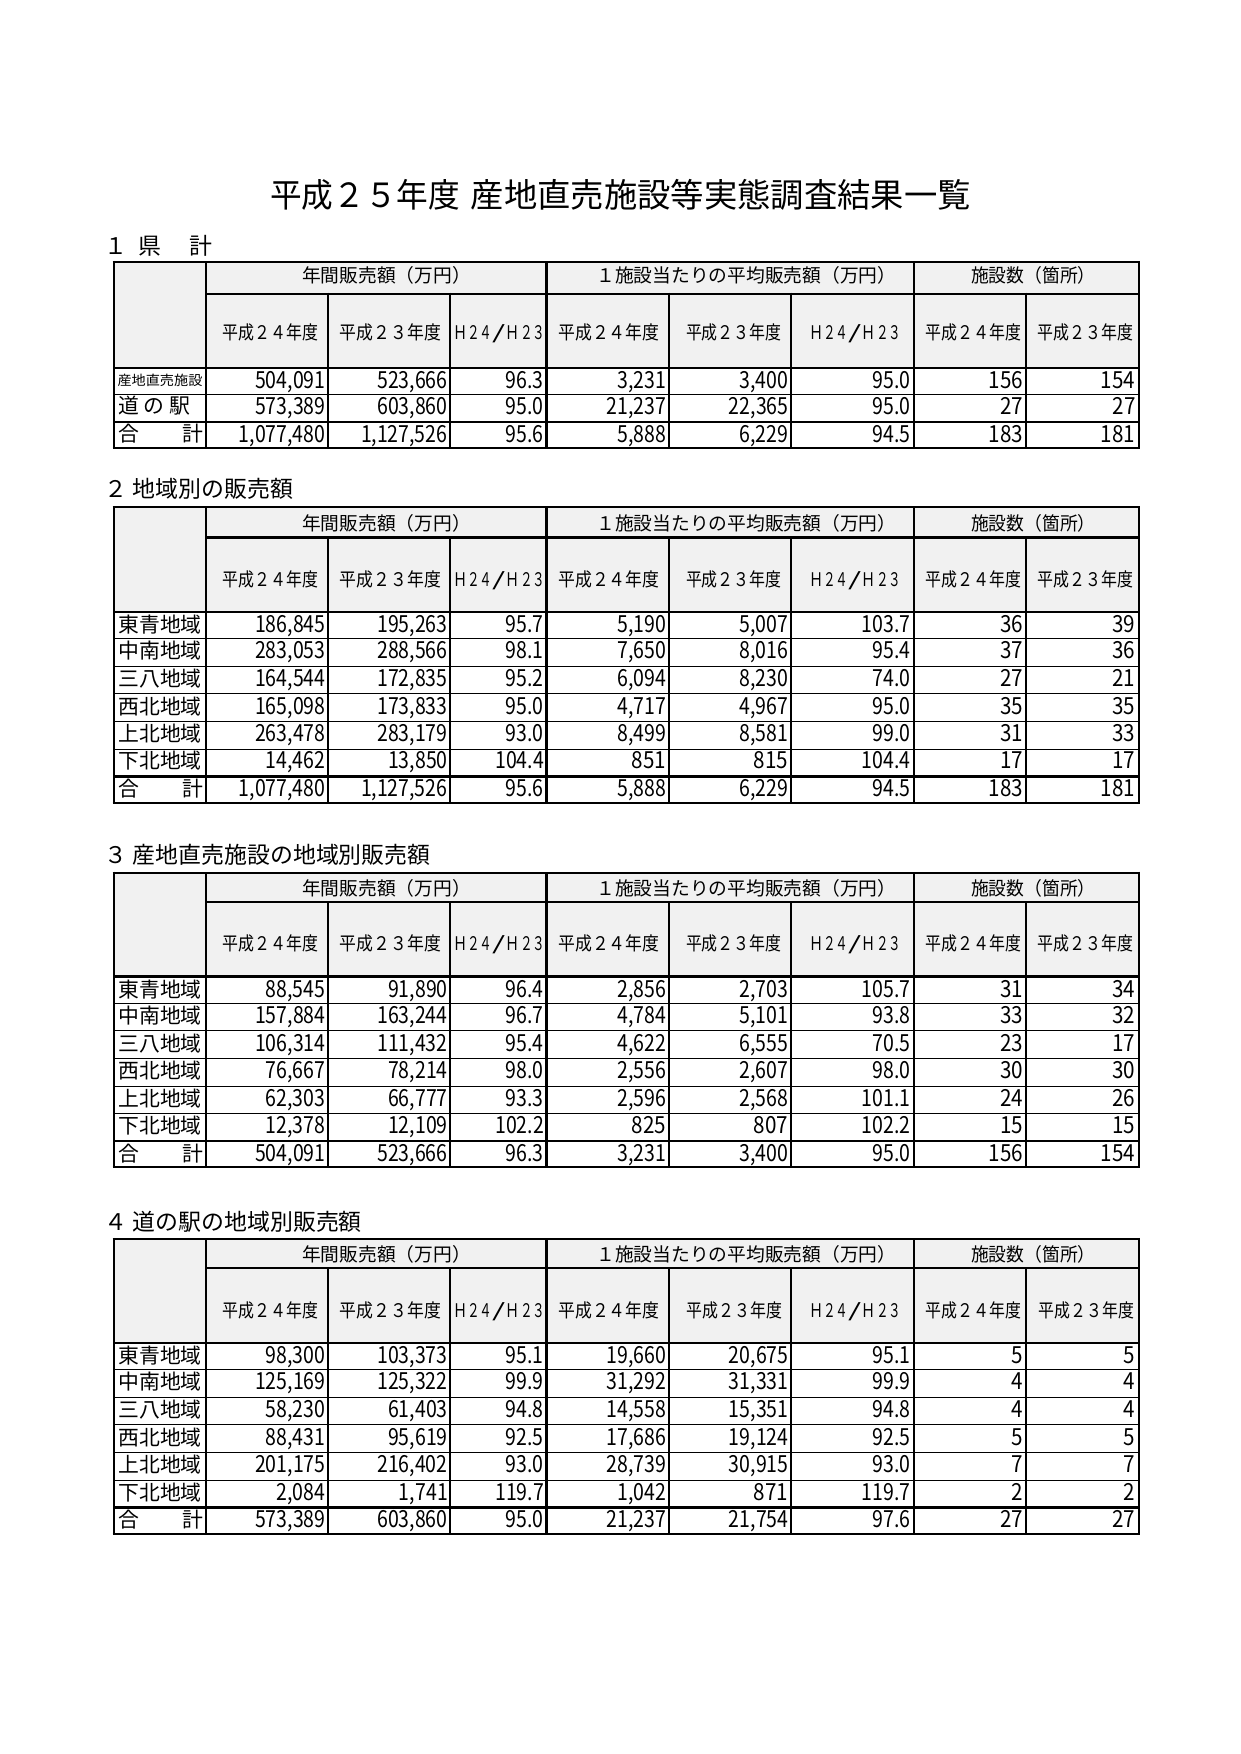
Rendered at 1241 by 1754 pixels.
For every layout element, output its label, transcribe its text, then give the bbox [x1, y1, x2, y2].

table_cell 35 [1027, 694, 1138, 721]
table_cell 5,888 [548, 423, 668, 447]
table_cell 93.3 [451, 1087, 545, 1113]
table_cell 165,098 [207, 694, 327, 721]
table_cell 6,555 [670, 1031, 790, 1058]
table_cell 24 [915, 1087, 1025, 1113]
table_cell 西北地域 [115, 694, 205, 721]
table_header 施設数（箇所） [915, 874, 1138, 901]
text ３ 産地直売施設の地域別販売額 [104, 837, 1151, 870]
table_cell 2,607 [670, 1059, 790, 1086]
table_cell 98.0 [792, 1059, 913, 1086]
table_cell 2 [915, 1481, 1025, 1506]
table_cell 263,478 [207, 722, 327, 749]
table_cell 603,860 [329, 1509, 449, 1533]
table_cell 504,091 [207, 369, 327, 394]
table_cell 21,237 [548, 395, 668, 421]
table_cell 中南地域 [115, 1370, 205, 1397]
table_cell 5 [915, 1425, 1025, 1452]
table_cell 5 [915, 1344, 1025, 1369]
table_cell 8,230 [670, 667, 790, 693]
table_cell 31 [915, 722, 1025, 749]
table_cell 154 [1027, 369, 1138, 394]
table_cell 21,237 [548, 1509, 668, 1533]
table_cell 合 計 [115, 423, 205, 447]
table_cell 103.7 [792, 613, 913, 638]
table_cell 119.7 [792, 1481, 913, 1506]
table_cell 76,667 [207, 1059, 327, 1086]
table_cell 19,660 [548, 1344, 668, 1369]
table_cell 34 [1027, 978, 1138, 1002]
table_header １施設当たりの平均販売額（万円） [548, 1240, 913, 1267]
table_cell 平成２３年度 [670, 1269, 790, 1342]
table_cell 平成２３年度 [329, 1269, 449, 1342]
table_header [115, 508, 205, 611]
table_cell 4 [915, 1398, 1025, 1424]
table_cell 58,230 [207, 1398, 327, 1424]
table_cell 30 [915, 1059, 1025, 1086]
table_cell 平成２３年度 [329, 539, 449, 611]
table_cell 13,850 [329, 750, 449, 775]
text ４ 道の駅の地域別販売額 [104, 1203, 1151, 1237]
table_cell 平成２４年度 [915, 539, 1025, 611]
table_cell 合 計 [115, 1509, 205, 1533]
table_cell 2 [1027, 1481, 1138, 1506]
table_cell 東青地域 [115, 1344, 205, 1369]
table_cell 154 [1027, 1142, 1138, 1166]
table_cell 78,214 [329, 1059, 449, 1086]
table_cell 504,091 [207, 1142, 327, 1166]
table_cell 96.4 [451, 978, 545, 1002]
table_cell 15,351 [670, 1398, 790, 1424]
table_cell 98.0 [451, 1059, 545, 1086]
table_cell 88,431 [207, 1425, 327, 1452]
table_cell 17 [915, 750, 1025, 775]
table_cell 91,890 [329, 978, 449, 1002]
table_cell 95.0 [792, 369, 913, 394]
table_cell 3,400 [670, 369, 790, 394]
table_cell 156 [915, 369, 1025, 394]
table_cell Ｈ２４/Ｈ２３ [451, 903, 545, 975]
table_cell 平成２４年度 [207, 295, 327, 367]
table_cell 93.0 [451, 1453, 545, 1480]
table_cell 95.4 [792, 639, 913, 666]
table_cell 94.5 [792, 423, 913, 447]
table_cell 125,169 [207, 1370, 327, 1397]
table_cell 39 [1027, 613, 1138, 638]
table_cell 95.0 [451, 1509, 545, 1533]
table_cell 平成２３年度 [1027, 295, 1138, 367]
table_cell Ｈ２４/Ｈ２３ [792, 539, 913, 611]
table_header [115, 874, 205, 975]
table_cell 1,741 [329, 1481, 449, 1506]
table_cell 17 [1027, 1031, 1138, 1058]
table_cell 27 [1027, 1509, 1138, 1533]
text 平成２５年度 産地直売施設等実態調査結果一覧 [270, 169, 1151, 217]
table_cell 94.5 [792, 778, 913, 802]
table_cell 99.0 [792, 722, 913, 749]
table_cell 94.8 [792, 1398, 913, 1424]
table_cell 573,389 [207, 1509, 327, 1533]
table_cell 95.0 [792, 395, 913, 421]
table_cell 523,666 [329, 1142, 449, 1166]
table_cell 61,403 [329, 1398, 449, 1424]
table_cell 15 [1027, 1114, 1138, 1140]
table_cell 603,860 [329, 395, 449, 421]
table_cell 157,884 [207, 1004, 327, 1030]
table_header 施設数（箇所） [915, 263, 1138, 293]
table_header １施設当たりの平均販売額（万円） [548, 508, 913, 536]
table_cell 183 [915, 423, 1025, 447]
table_cell 95.0 [451, 395, 545, 421]
table_cell 95.4 [451, 1031, 545, 1058]
table_cell 88,545 [207, 978, 327, 1002]
table_cell 111,432 [329, 1031, 449, 1058]
table_cell 平成２４年度 [548, 1269, 668, 1342]
table_cell 2,856 [548, 978, 668, 1002]
table_cell 平成２４年度 [548, 539, 668, 611]
table_header 年間販売額（万円） [207, 1240, 545, 1267]
table_cell 104.4 [792, 750, 913, 775]
table_cell 上北地域 [115, 722, 205, 749]
table_header [115, 1240, 205, 1342]
table_cell 14,558 [548, 1398, 668, 1424]
table_cell 6,229 [670, 778, 790, 802]
table_cell 173,833 [329, 694, 449, 721]
table_cell 19,124 [670, 1425, 790, 1452]
table_cell 1,077,480 [207, 423, 327, 447]
table_cell 95.6 [451, 423, 545, 447]
table_cell 平成２４年度 [207, 903, 327, 975]
table_cell 7 [1027, 1453, 1138, 1480]
table_cell 27 [915, 667, 1025, 693]
table_cell 三八地域 [115, 1031, 205, 1058]
table_cell 5 [1027, 1425, 1138, 1452]
table_cell 平成２４年度 [915, 1269, 1025, 1342]
table_cell 33 [1027, 722, 1138, 749]
table_cell 37 [915, 639, 1025, 666]
table_cell 92.5 [451, 1425, 545, 1452]
table_cell 2,596 [548, 1087, 668, 1113]
table_cell 99.9 [451, 1370, 545, 1397]
table_cell 17,686 [548, 1425, 668, 1452]
table_cell Ｈ２４/Ｈ２３ [792, 1269, 913, 1342]
table_cell 95.2 [451, 667, 545, 693]
table_cell 105.7 [792, 978, 913, 1002]
table_cell 平成２４年度 [915, 295, 1025, 367]
table_cell 283,053 [207, 639, 327, 666]
table_cell 23 [915, 1031, 1025, 1058]
table_cell 12,109 [329, 1114, 449, 1140]
table_cell 30,915 [670, 1453, 790, 1480]
table_cell 4 [1027, 1398, 1138, 1424]
table_cell 4 [915, 1370, 1025, 1397]
table_cell 164,544 [207, 667, 327, 693]
table_cell 21,754 [670, 1509, 790, 1533]
table_cell 216,402 [329, 1453, 449, 1480]
table_cell Ｈ２４/Ｈ２３ [451, 539, 545, 611]
table_cell 807 [670, 1114, 790, 1140]
table_cell 70.5 [792, 1031, 913, 1058]
table_cell 92.5 [792, 1425, 913, 1452]
table_cell 平成２３年度 [1027, 539, 1138, 611]
table_cell 28,739 [548, 1453, 668, 1480]
table_cell 33 [915, 1004, 1025, 1030]
table_cell 5,888 [548, 778, 668, 802]
table_cell 1,127,526 [329, 778, 449, 802]
table_cell 5,007 [670, 613, 790, 638]
table_cell 平成２４年度 [915, 903, 1025, 975]
table_cell 825 [548, 1114, 668, 1140]
table_cell 74.0 [792, 667, 913, 693]
table_cell 95.0 [451, 694, 545, 721]
table_cell 上北地域 [115, 1453, 205, 1480]
table_cell Ｈ２４/Ｈ２３ [451, 1269, 545, 1342]
table_cell 三八地域 [115, 667, 205, 693]
table_cell 平成２３年度 [670, 903, 790, 975]
table_cell 35 [915, 694, 1025, 721]
table_cell 288,566 [329, 639, 449, 666]
table_cell 西北地域 [115, 1059, 205, 1086]
table_cell 4,784 [548, 1004, 668, 1030]
table_cell 119.7 [451, 1481, 545, 1506]
table_cell 5,190 [548, 613, 668, 638]
table_cell 2,703 [670, 978, 790, 1002]
table_cell 32 [1027, 1004, 1138, 1030]
table_cell 27 [1027, 395, 1138, 421]
table_cell 97.6 [792, 1509, 913, 1533]
table_cell 98,300 [207, 1344, 327, 1369]
table_cell Ｈ２４/Ｈ２３ [451, 295, 545, 367]
table_cell 7 [915, 1453, 1025, 1480]
table_cell 93.0 [792, 1453, 913, 1480]
table_cell 7,650 [548, 639, 668, 666]
table_cell 181 [1027, 423, 1138, 447]
table_cell 平成２４年度 [548, 903, 668, 975]
table_cell 平成２４年度 [207, 1269, 327, 1342]
table_cell 27 [915, 395, 1025, 421]
table_cell 871 [670, 1481, 790, 1506]
table_cell 15 [915, 1114, 1025, 1140]
table_cell 平成２３年度 [329, 295, 449, 367]
table_cell 2,084 [207, 1481, 327, 1506]
table_cell 三八地域 [115, 1398, 205, 1424]
table_cell 102.2 [792, 1114, 913, 1140]
table_cell 186,845 [207, 613, 327, 638]
text １ 県 計 [104, 228, 216, 261]
table_cell 1,077,480 [207, 778, 327, 802]
table_cell 36 [1027, 639, 1138, 666]
table_cell 上北地域 [115, 1087, 205, 1113]
table_header 年間販売額（万円） [207, 874, 545, 901]
table_cell 下北地域 [115, 1114, 205, 1140]
table_cell 下北地域 [115, 750, 205, 775]
table_cell 14,462 [207, 750, 327, 775]
table_cell 95.6 [451, 778, 545, 802]
table_cell Ｈ２４/Ｈ２３ [792, 295, 913, 367]
text ２ 地域別の販売額 [104, 471, 1151, 504]
table_header １施設当たりの平均販売額（万円） [548, 874, 913, 901]
table_cell Ｈ２４/Ｈ２３ [792, 903, 913, 975]
table_cell 815 [670, 750, 790, 775]
table_cell 66,777 [329, 1087, 449, 1113]
table_cell 98.1 [451, 639, 545, 666]
table_cell 4,717 [548, 694, 668, 721]
table_cell 5,101 [670, 1004, 790, 1030]
table_cell 合 計 [115, 1142, 205, 1166]
table_cell 96.7 [451, 1004, 545, 1030]
table_cell 95.0 [792, 1142, 913, 1166]
table_cell 6,094 [548, 667, 668, 693]
table_cell 4 [1027, 1370, 1138, 1397]
table_cell 103,373 [329, 1344, 449, 1369]
table_cell 4,967 [670, 694, 790, 721]
table_cell 2,568 [670, 1087, 790, 1113]
table_cell 27 [915, 1509, 1025, 1533]
table_cell 102.2 [451, 1114, 545, 1140]
table_cell 93.0 [451, 722, 545, 749]
table_cell 851 [548, 750, 668, 775]
table_cell 東青地域 [115, 613, 205, 638]
table_cell 2,556 [548, 1059, 668, 1086]
table_cell 62,303 [207, 1087, 327, 1113]
table_cell 95.1 [451, 1344, 545, 1369]
table_cell 8,581 [670, 722, 790, 749]
table_cell 平成２３年度 [1027, 1269, 1138, 1342]
table_cell 163,244 [329, 1004, 449, 1030]
table_cell 106,314 [207, 1031, 327, 1058]
table_cell 平成２３年度 [329, 903, 449, 975]
table_cell 523,666 [329, 369, 449, 394]
table_cell 201,175 [207, 1453, 327, 1480]
table_cell 8,499 [548, 722, 668, 749]
table_cell 104.4 [451, 750, 545, 775]
table_header 年間販売額（万円） [207, 508, 545, 536]
table_cell 下北地域 [115, 1481, 205, 1506]
table_cell 合 計 [115, 778, 205, 802]
table_cell 21 [1027, 667, 1138, 693]
table_cell 1,127,526 [329, 423, 449, 447]
table_cell 573,389 [207, 395, 327, 421]
table_cell 8,016 [670, 639, 790, 666]
table_cell 156 [915, 1142, 1025, 1166]
table_cell 東青地域 [115, 978, 205, 1002]
table_cell 30 [1027, 1059, 1138, 1086]
table_cell 1,042 [548, 1481, 668, 1506]
table_header 施設数（箇所） [915, 1240, 1138, 1267]
table_cell 94.8 [451, 1398, 545, 1424]
table_cell 96.3 [451, 369, 545, 394]
table_cell 283,179 [329, 722, 449, 749]
table_cell 平成２４年度 [548, 295, 668, 367]
table_cell 3,231 [548, 369, 668, 394]
table_cell 産地直売施設 [115, 369, 205, 394]
table_cell 平成２３年度 [670, 539, 790, 611]
table_cell 5 [1027, 1344, 1138, 1369]
table_cell 3,400 [670, 1142, 790, 1166]
table_cell 95,619 [329, 1425, 449, 1452]
table_cell 平成２３年度 [670, 295, 790, 367]
table_cell 125,322 [329, 1370, 449, 1397]
table_header 施設数（箇所） [915, 508, 1138, 536]
table_cell 6,229 [670, 423, 790, 447]
table_cell 道 の 駅 [115, 395, 205, 421]
table_cell 195,263 [329, 613, 449, 638]
table_header １施設当たりの平均販売額（万円） [548, 263, 913, 293]
table_cell 中南地域 [115, 639, 205, 666]
table_cell 22,365 [670, 395, 790, 421]
table_cell 31,292 [548, 1370, 668, 1397]
table_cell 31,331 [670, 1370, 790, 1397]
table_cell 172,835 [329, 667, 449, 693]
table_header 年間販売額（万円） [207, 263, 545, 293]
table_cell 183 [915, 778, 1025, 802]
table_cell 4,622 [548, 1031, 668, 1058]
table_cell 95.1 [792, 1344, 913, 1369]
table_cell 101.1 [792, 1087, 913, 1113]
table_cell 36 [915, 613, 1025, 638]
table_cell 平成２３年度 [1027, 903, 1138, 975]
table_cell 20,675 [670, 1344, 790, 1369]
table_cell 181 [1027, 778, 1138, 802]
table_cell 93.8 [792, 1004, 913, 1030]
table_header [115, 263, 205, 367]
table_cell 99.9 [792, 1370, 913, 1397]
table_cell 中南地域 [115, 1004, 205, 1030]
table_cell 96.3 [451, 1142, 545, 1166]
table_cell 3,231 [548, 1142, 668, 1166]
table_cell 31 [915, 978, 1025, 1002]
table_cell 26 [1027, 1087, 1138, 1113]
table_cell 西北地域 [115, 1425, 205, 1452]
table_cell 17 [1027, 750, 1138, 775]
table_cell 95.7 [451, 613, 545, 638]
table_cell 平成２４年度 [207, 539, 327, 611]
table_cell 12,378 [207, 1114, 327, 1140]
table_cell 95.0 [792, 694, 913, 721]
